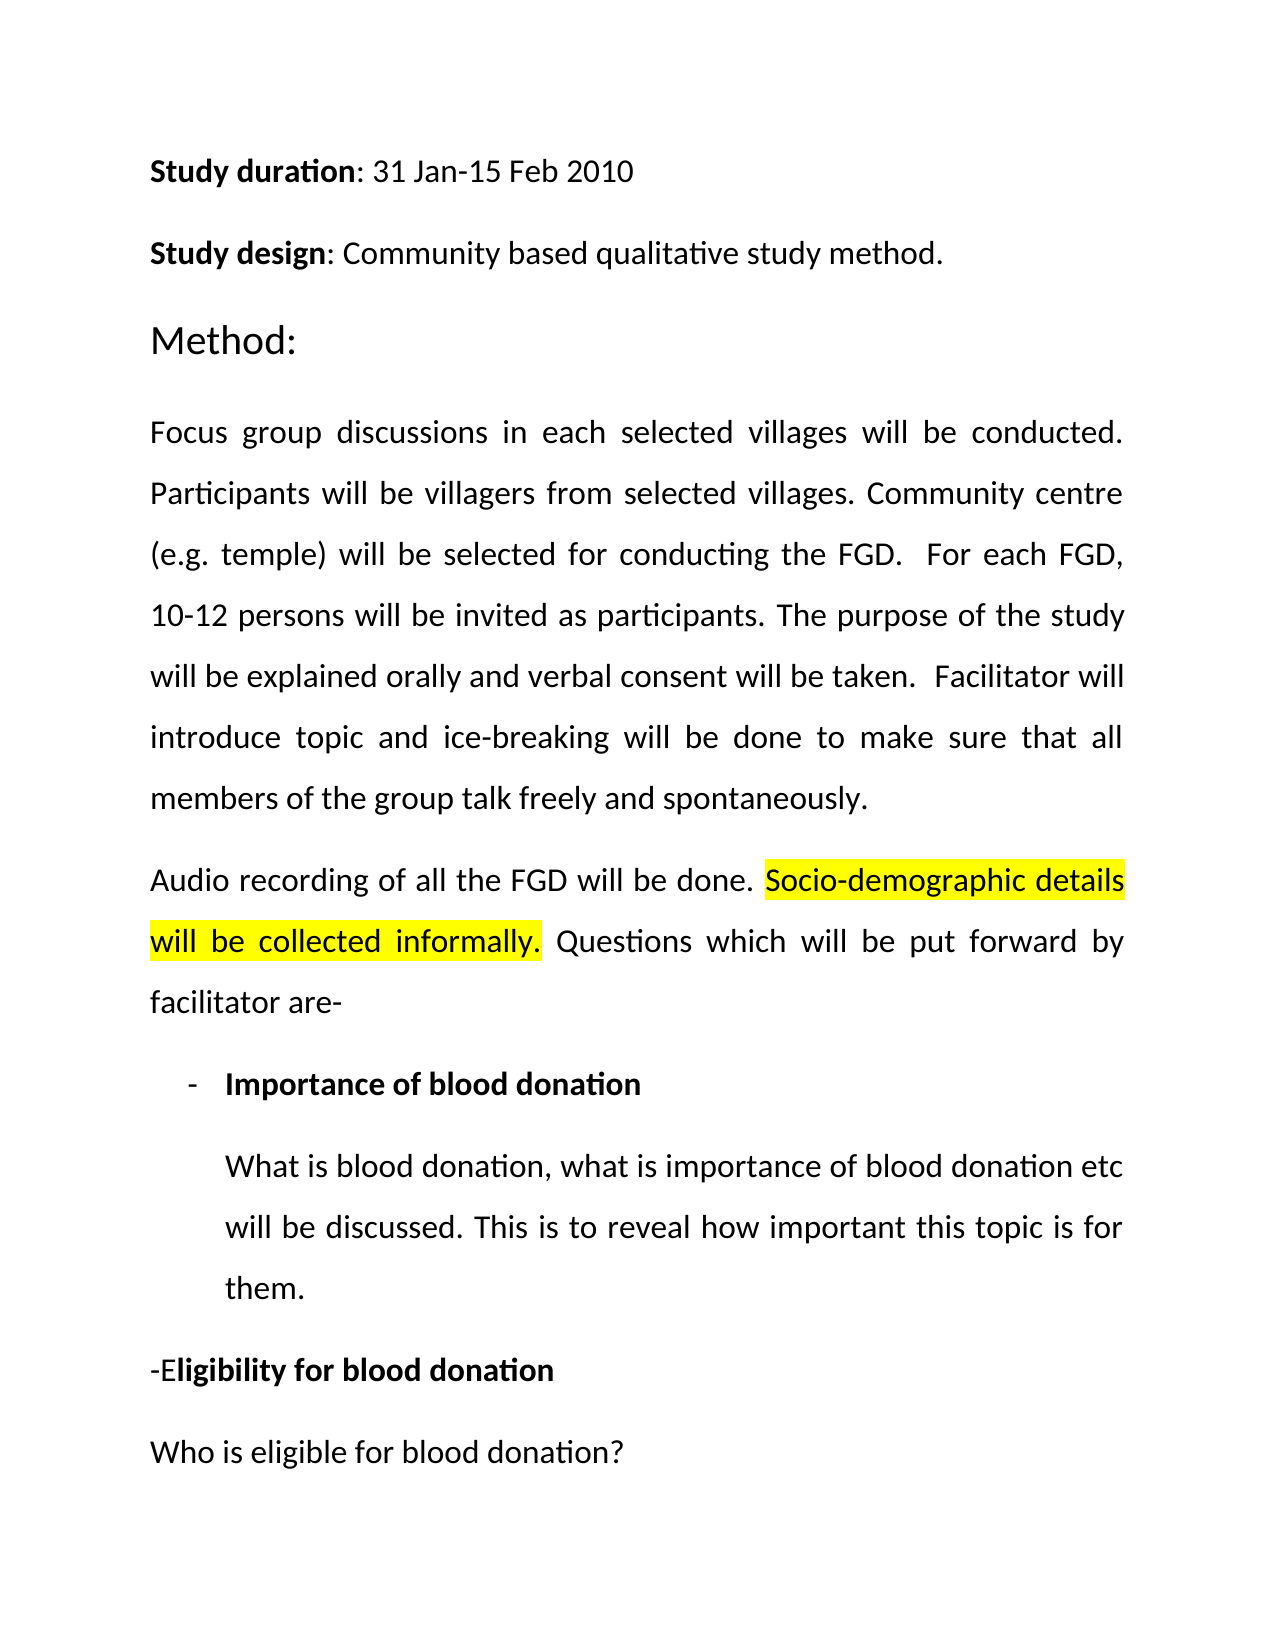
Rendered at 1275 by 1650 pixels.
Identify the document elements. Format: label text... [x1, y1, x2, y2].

text Audio recording of all the FGD will be done. Socio-demographic details will be collected informally. Questions which will be put forward by facilitator are- [150, 859, 1125, 1022]
text Study design: Community based qualitative study method. [150, 232, 1125, 273]
text What is blood donation, what is importance of blood donation etc will be discussed. This is to reveal how important this topic is for them. [225, 1145, 1125, 1308]
text Focus group discussions in each selected villages will be conducted. Participants will be villagers from selected villages. Community centre (e.g. temple) will be selected for conducting the FGD. For each FGD, 10-12 persons will be invited as participants. The purpose of the study will be explained orally and verbal consent will be taken. Facilitator will introduce topic and ice-breaking will be done to make sure that all members of the group talk freely and spontaneously. [150, 411, 1125, 818]
text Who is eligible for blood donation? [150, 1431, 1125, 1471]
text Study duration: 31 Jan-15 Feb 2010 [150, 150, 1125, 191]
text Method: [150, 314, 1125, 364]
text -Eligibility for blood donation [150, 1349, 1125, 1389]
list Importance of blood donation [187, 1063, 1125, 1104]
